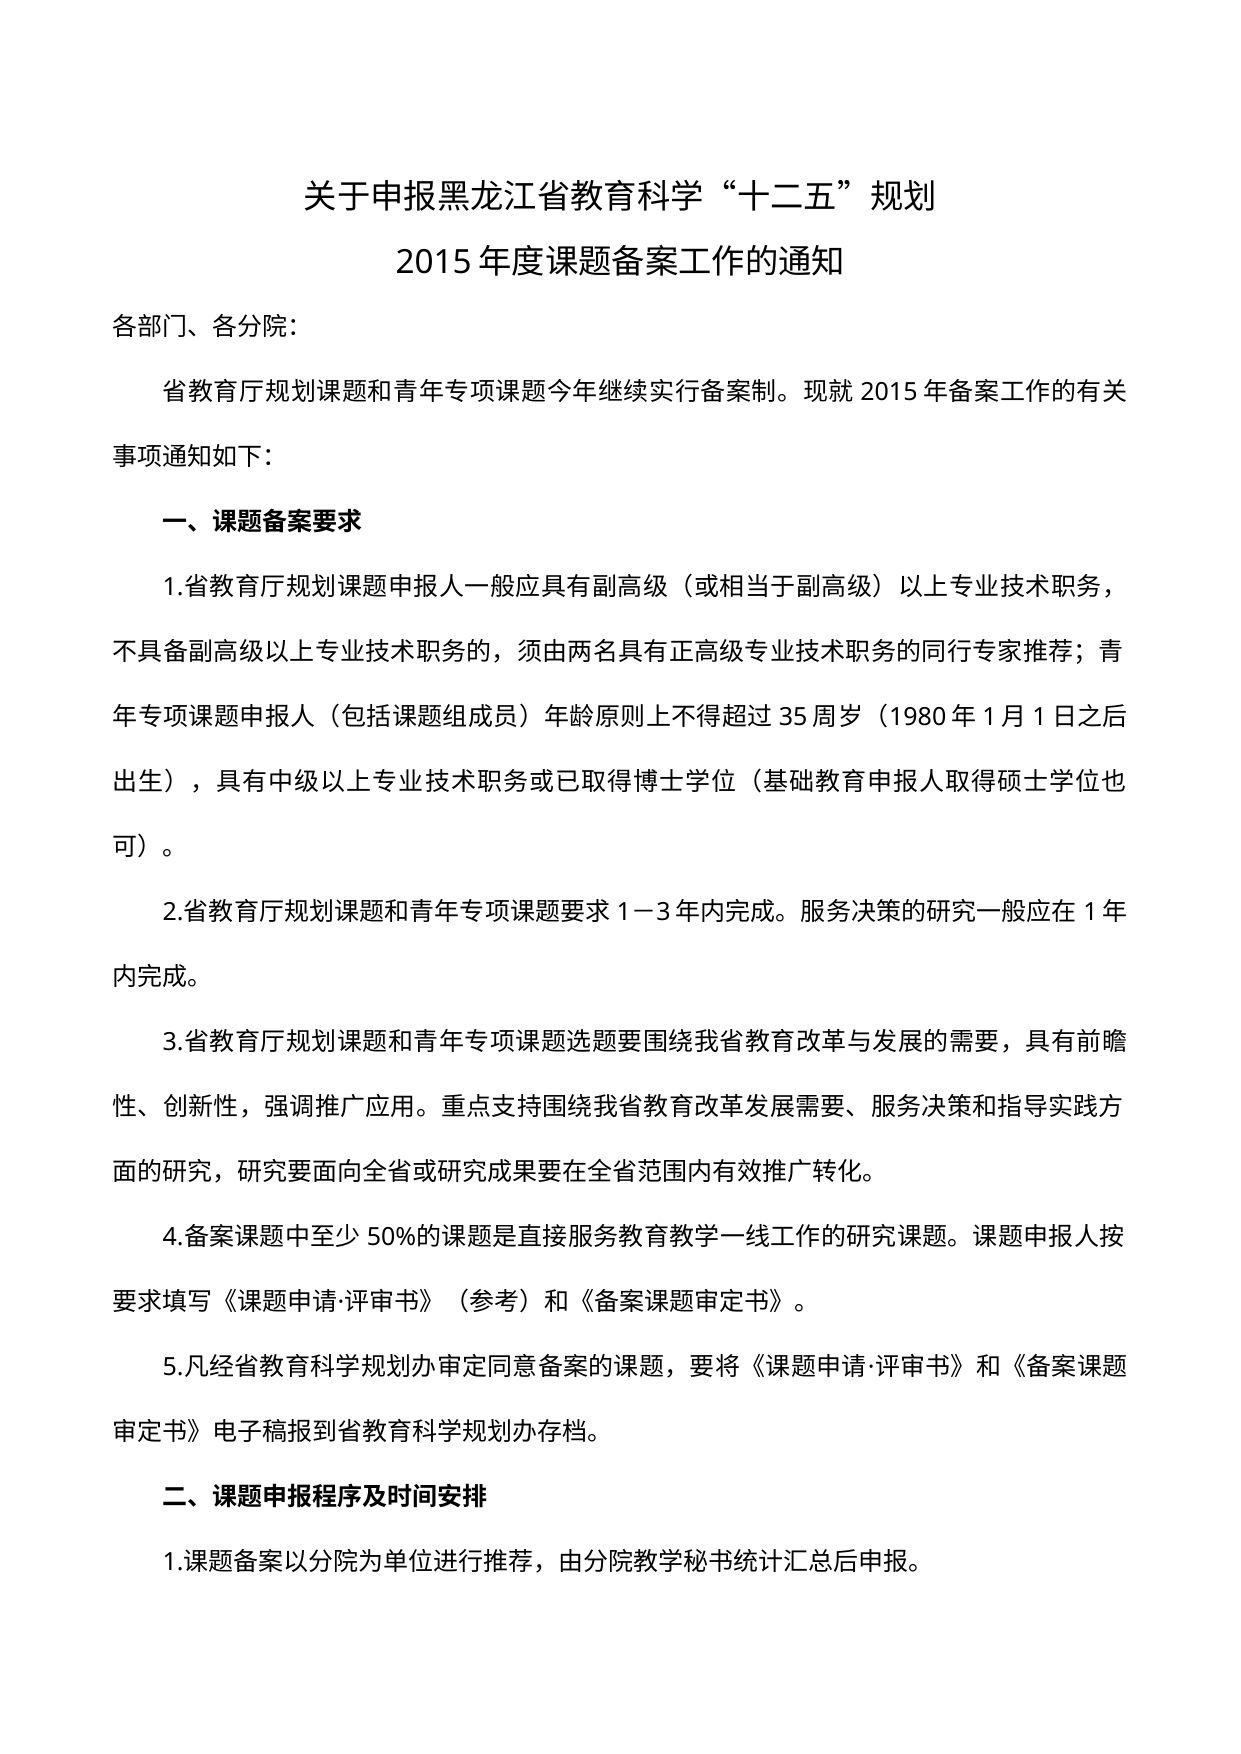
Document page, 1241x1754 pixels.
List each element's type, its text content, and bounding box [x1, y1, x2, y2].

text 3.省教育厅规划课题和青年专项课题选题要围绕我省教育改革与发展的需要，具有前瞻性、创新性，强调推广应用。重点支持围绕我省教育改革发展需要、服务决策和指导实践方面的研究，研究要面向全省或研究成果要在全省范围内有效推广转化。 [112, 1007, 1128, 1202]
text 5.凡经省教育科学规划办审定同意备案的课题，要将《课题申请·评审书》和《备案课题审定书》电子稿报到省教育科学规划办存档。 [112, 1332, 1128, 1462]
text 一、课题备案要求 [112, 487, 1128, 552]
text 2015年度课题备案工作的通知 [112, 227, 1128, 292]
text 2.省教育厅规划课题和青年专项课题要求1－3年内完成。服务决策的研究一般应在1年内完成。 [112, 877, 1128, 1007]
text 二、课题申报程序及时间安排 [112, 1462, 1128, 1527]
text 1.省教育厅规划课题申报人一般应具有副高级（或相当于副高级）以上专业技术职务，不具备副高级以上专业技术职务的，须由两名具有正高级专业技术职务的同行专家推荐；青年专项课题申报人（包括课题组成员）年龄原则上不得超过35周岁（之后出生），具有中级以上专业技术职务或已取得博士学位（基础教育申报人取得硕士学位也可）。 [112, 552, 1128, 877]
text 省教育厅规划课题和青年专项课题今年继续实行备案制。现就2015年备案工作的有关事项通知如下： [112, 357, 1128, 487]
text 关于申报黑龙江省教育科学“十二五”规划 [112, 162, 1128, 227]
text 1.课题备案以分院为单位进行推荐，由分院教学秘书统计汇总后申报。 [112, 1527, 1128, 1592]
text 4.备案课题中至少50%的课题是直接服务教育教学一线工作的研究课题。课题申报人按要求填写《课题申请·评审书》（参考）和《备案课题审定书》。 [112, 1202, 1128, 1332]
text 各部门、各分院： [112, 292, 1128, 357]
